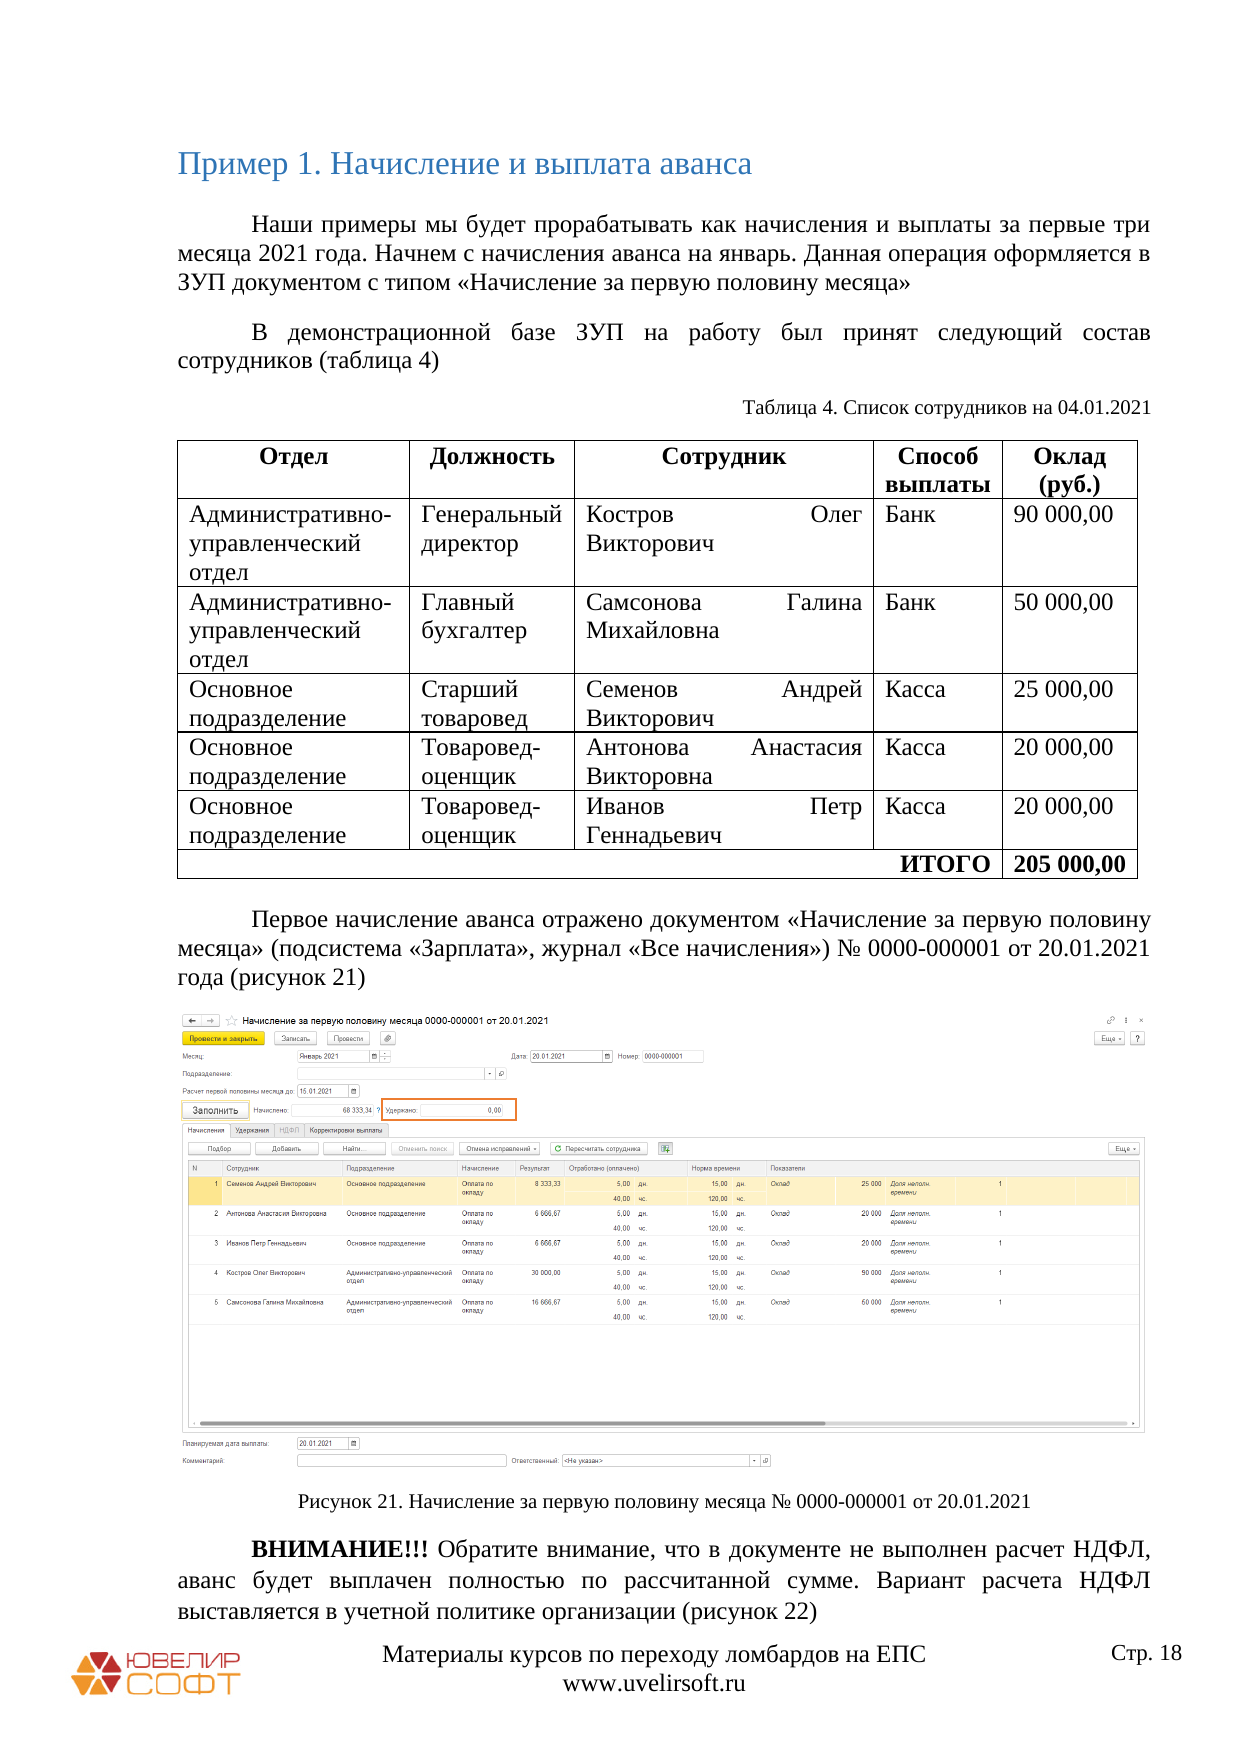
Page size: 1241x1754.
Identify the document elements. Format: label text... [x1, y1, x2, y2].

table_cell 20 000,00 [1003, 733, 1137, 790]
table_header Оклад (руб.) [1003, 441, 1137, 498]
table_cell Главный бухгалтер [410, 587, 574, 673]
table_cell Товаровед-оценщик [410, 733, 574, 790]
text Наши примеры мы будет прорабатывать как начисления и выплаты за первые три месяца 2021 года. Начнем с начисления аванса на январь. Данная операция оформляется в ЗУП документом с типом «Начисление за первую половину месяца» [177, 209, 1152, 296]
text ВНИМАНИЕ!!! Обратите внимание, что в документе не выполнен расчет НДФЛ, аванс будет выплачен полностью по рассчитанной сумме. Вариант расчета НДФЛ выставляется в учетной политике организации (рисунок 22) [177, 1534, 1152, 1624]
table_header Сотрудник [575, 441, 873, 498]
table_cell Касса [874, 791, 1002, 848]
table_cell Основное подразделение [178, 791, 409, 848]
table_cell Костров Олег Викторович [575, 499, 873, 586]
table_cell 90 000,00 [1003, 499, 1137, 586]
table_cell 50 000,00 [1003, 587, 1137, 673]
table_cell Старший товаровед [410, 674, 574, 731]
table_cell Товаровед-оценщик [410, 791, 574, 848]
text Первое начисление аванса отражено документом «Начисление за первую половину месяца» (подсистема «Зарплата», журнал «Все начисления») № 0000-000001 от 20.01.2021 года (рисунок 21) [177, 904, 1152, 991]
text Таблица 4. Список сотрудников на 04.01.2021 [177, 395, 1152, 419]
table_cell Основное подразделение [178, 733, 409, 790]
table_cell 205 000,00 [1003, 850, 1137, 878]
table_header Способ выплаты [874, 441, 1002, 498]
table_cell ИТОГО [178, 850, 1002, 878]
table_cell 25 000,00 [1003, 674, 1137, 731]
table_cell Антонова Анастасия Викторовна [575, 733, 873, 790]
picture [57, 1638, 255, 1707]
table_header Отдел [178, 441, 409, 498]
table_header Должность [410, 441, 574, 498]
subtitle Пример 1. Начисление и выплата аванса [177, 143, 1152, 181]
text В демонстрационной базе ЗУП на работу был принят следующий состав сотрудников (таблица 4) [177, 317, 1152, 374]
table_cell Касса [874, 674, 1002, 731]
text Рисунок 21. Начисление за первую половину месяца № 0000-000001 от 20.01.2021 [177, 1489, 1152, 1513]
picture [177, 1011, 1152, 1470]
table_cell Основное подразделение [178, 674, 409, 731]
table_cell Административно-управленческий отдел [178, 499, 409, 586]
table_cell Банк [874, 587, 1002, 673]
table_cell Иванов Петр Геннадьевич [575, 791, 873, 848]
table_cell Административно-управленческий отдел [178, 587, 409, 673]
table_cell Самсонова Галина Михайловна [575, 587, 873, 673]
table_cell Касса [874, 733, 1002, 790]
table_cell Генеральный директор [410, 499, 574, 586]
table_cell Семенов Андрей Викторович [575, 674, 873, 731]
table_cell Банк [874, 499, 1002, 586]
table_cell 20 000,00 [1003, 791, 1137, 848]
